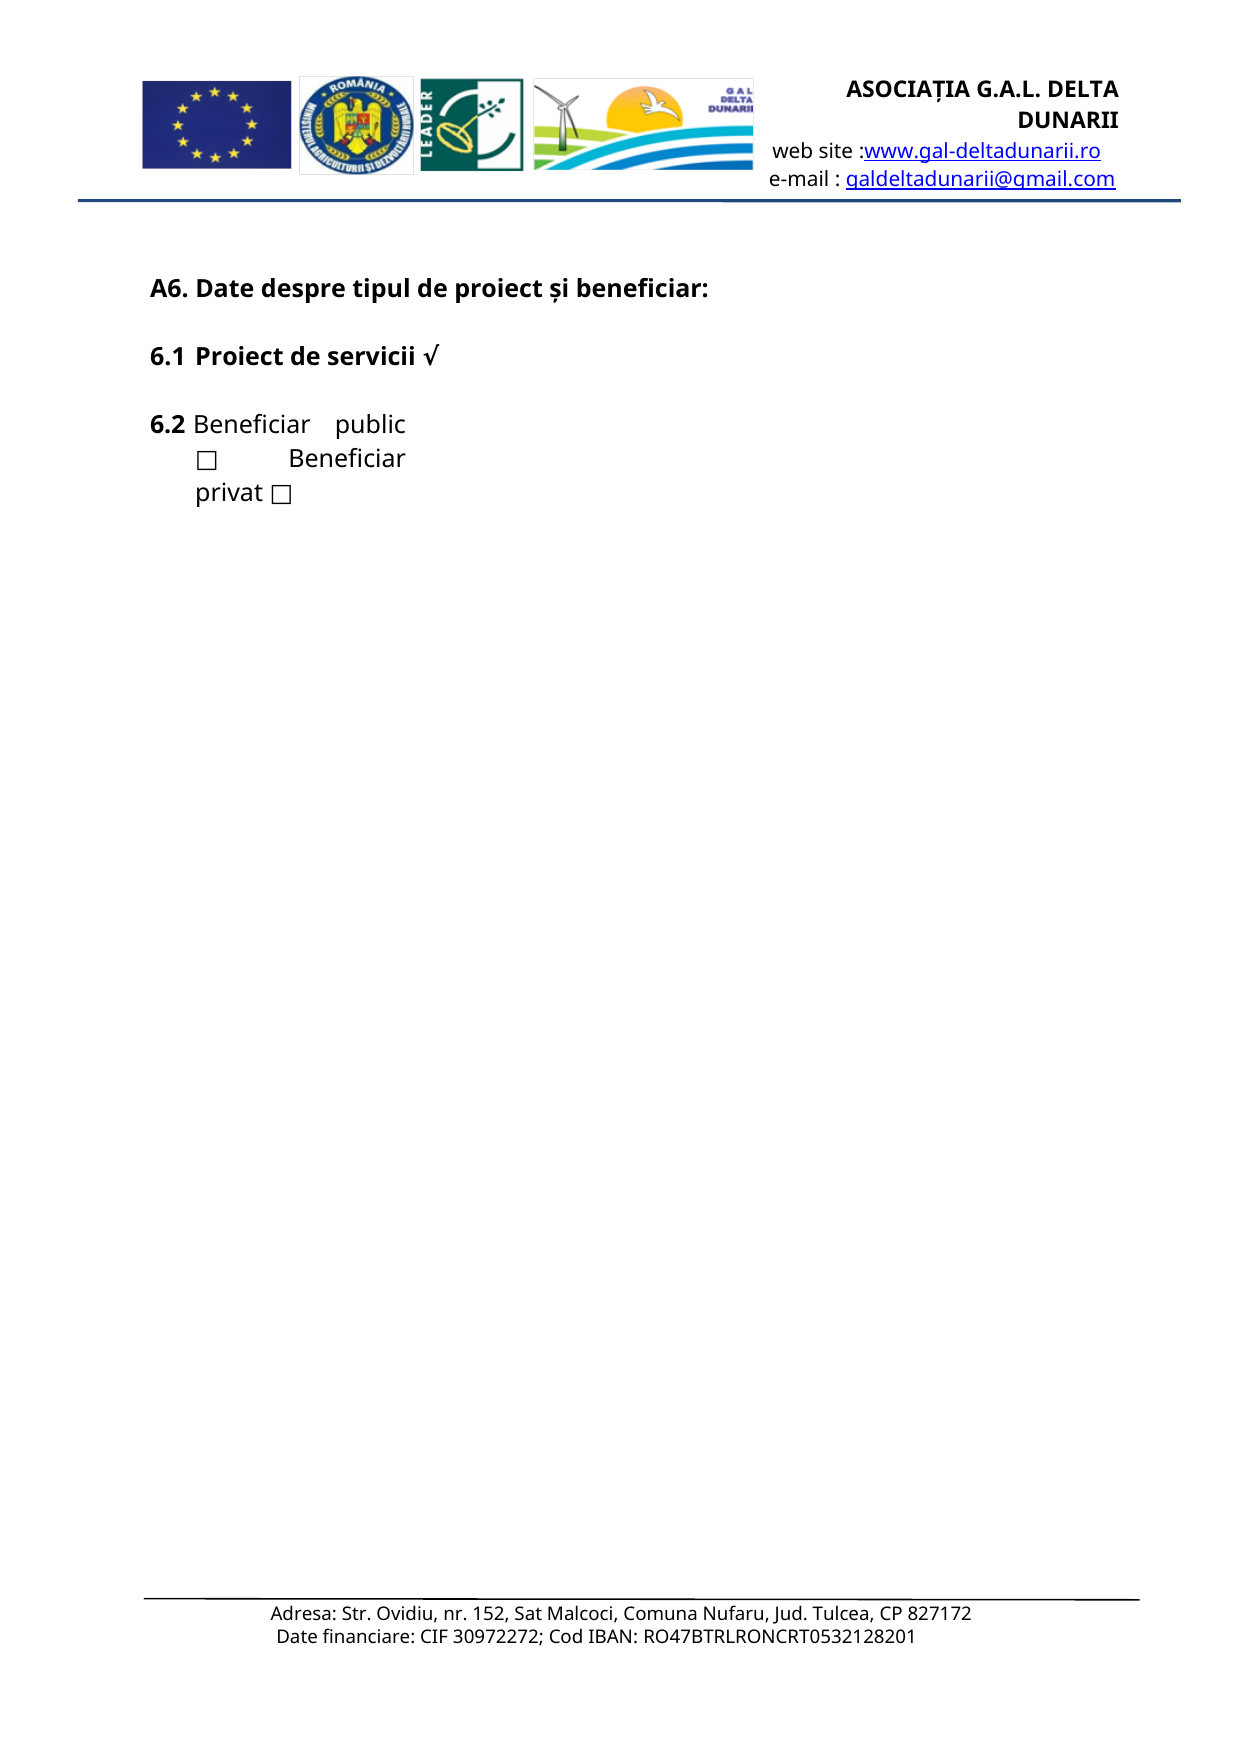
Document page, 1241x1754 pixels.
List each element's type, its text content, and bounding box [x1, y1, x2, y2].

list Beneficiar public □ Beneficiar privat □ [150, 406, 406, 508]
list Proiect de servicii √ [150, 338, 1103, 373]
picture [139, 75, 759, 177]
subtitle A6. Date despre tipul de proiect și beneficiar: [150, 271, 1103, 305]
